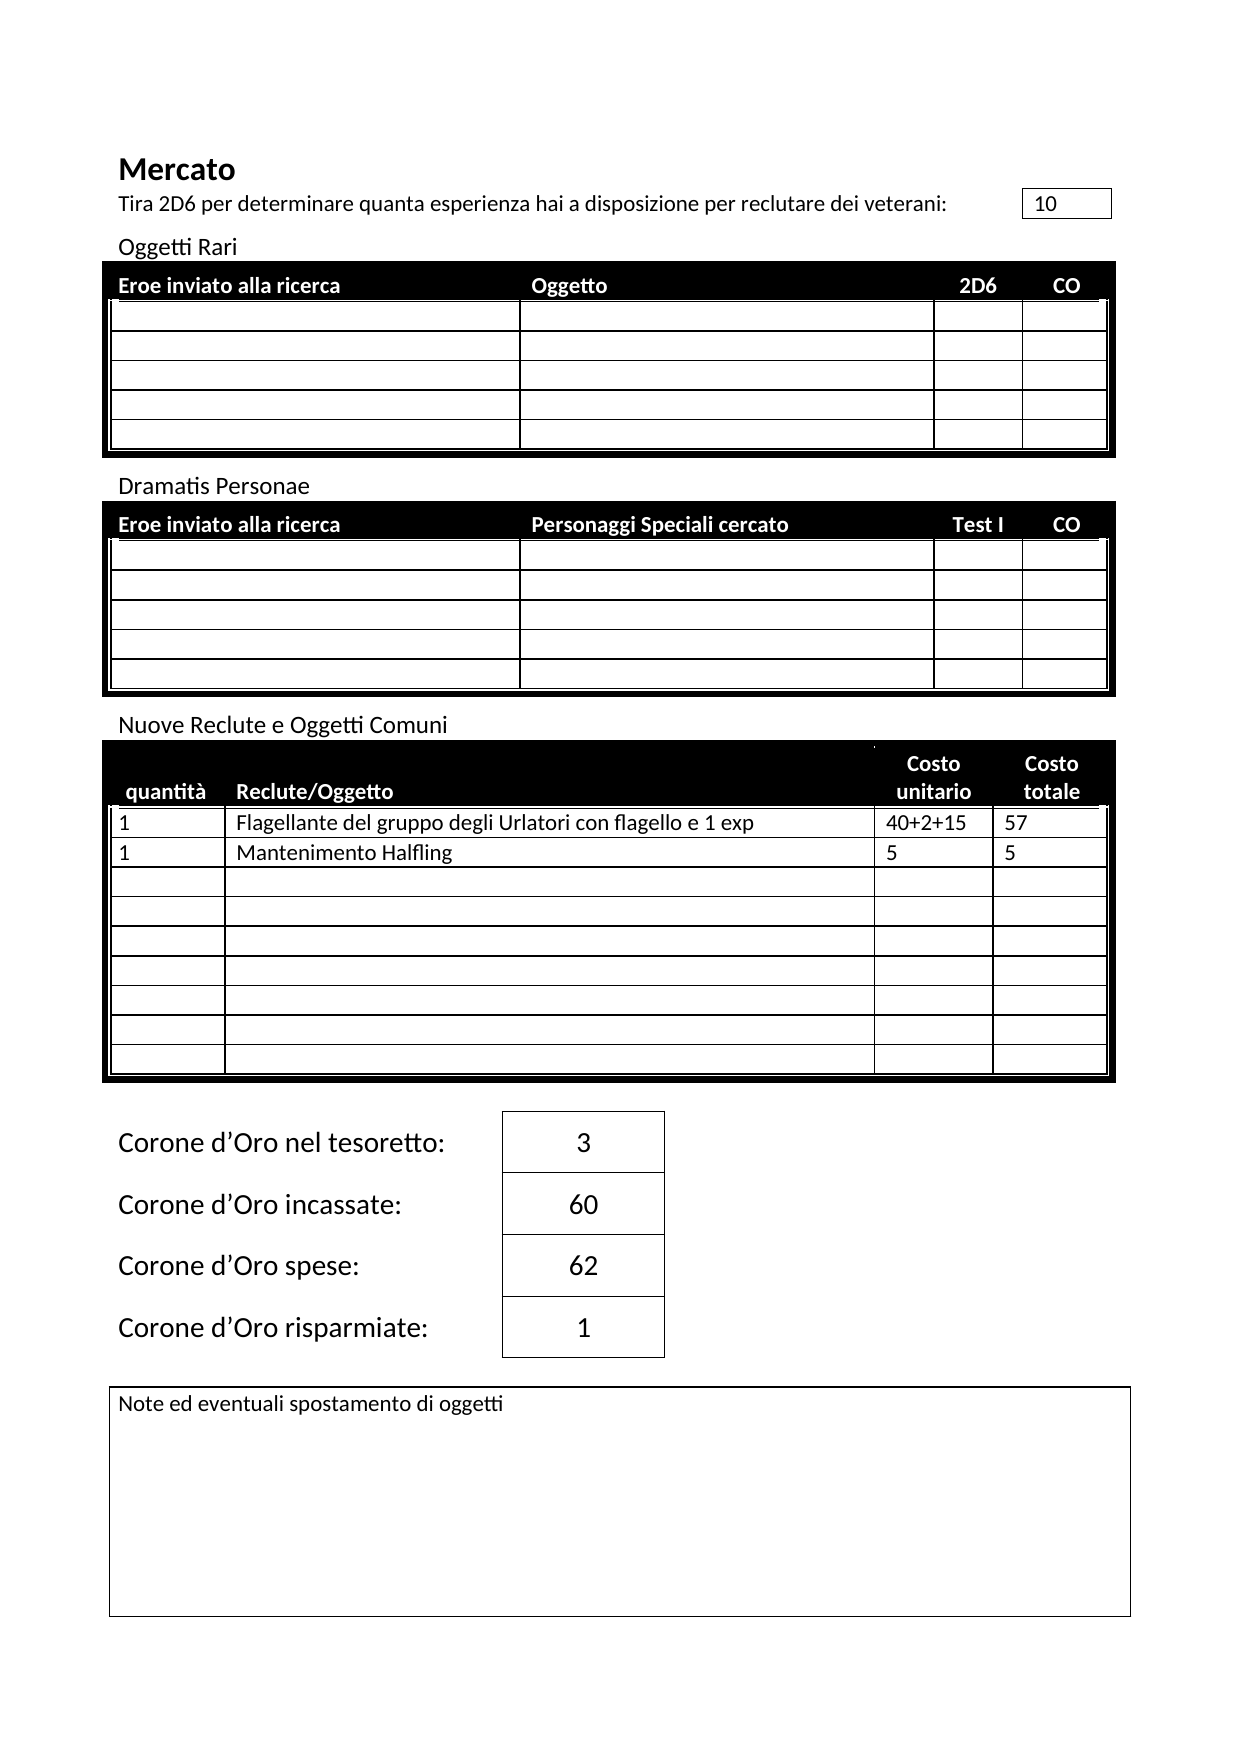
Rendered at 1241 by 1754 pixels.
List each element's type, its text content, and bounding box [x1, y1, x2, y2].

table_cell [226, 927, 874, 955]
table_cell [1023, 332, 1106, 359]
table_header Eroe inviato alla ricerca [112, 510, 519, 538]
table_cell [521, 361, 933, 389]
table_cell [994, 957, 1106, 984]
table_cell 62 [503, 1235, 664, 1296]
table_cell [935, 630, 1022, 658]
table_header Eroe inviato alla ricerca [112, 271, 519, 299]
table_cell [875, 1045, 992, 1073]
table_cell 60 [503, 1173, 664, 1234]
table_cell [521, 391, 933, 419]
table_cell [994, 1045, 1106, 1073]
table_cell [935, 571, 1022, 599]
table_cell [1023, 660, 1106, 688]
table_header CO [1023, 510, 1106, 538]
table_cell [935, 302, 1022, 330]
table_cell [521, 541, 933, 569]
table_cell [1023, 601, 1106, 628]
table_cell [935, 541, 1022, 569]
table_cell [112, 986, 224, 1014]
table_cell [112, 897, 224, 925]
text Nuove Reclute e Oggetti Comuni [118, 709, 1122, 740]
table_cell [935, 391, 1022, 419]
table_header 2D6 [935, 271, 1022, 299]
table_cell [994, 868, 1106, 896]
text Note ed eventuali spostamento di oggetti [110, 1388, 1130, 1417]
table_cell Corone d’Oro spese: [107, 1234, 502, 1296]
table_cell 5 [875, 838, 992, 866]
table_cell [875, 868, 992, 896]
text Dramatis Personae [118, 470, 1122, 501]
table_cell [112, 332, 519, 359]
table_cell [112, 1045, 224, 1073]
table_cell Mantenimento Halfling [226, 838, 874, 866]
table_cell [226, 1016, 874, 1044]
table_cell [875, 897, 992, 925]
table_cell [994, 1016, 1106, 1044]
table_cell [875, 927, 992, 955]
table_header 10 [1023, 189, 1111, 217]
table_cell [226, 868, 874, 896]
table_cell [112, 420, 519, 448]
table_cell 1 [108, 805, 224, 837]
table_cell [521, 332, 933, 359]
table_cell [112, 1016, 224, 1044]
table_cell Corone d’Oro risparmiate: [107, 1296, 502, 1357]
table_cell [994, 897, 1106, 925]
table_cell [935, 420, 1022, 448]
table_cell [521, 630, 933, 658]
table_header quantità [112, 749, 224, 805]
table_cell [112, 927, 224, 955]
table_cell 1 [503, 1297, 664, 1357]
table_cell [112, 361, 519, 389]
table_header Corone d’Oro nel tesoretto: [107, 1111, 502, 1172]
table_header Test I [935, 510, 1022, 538]
table_cell [935, 660, 1022, 688]
table_cell [112, 630, 519, 658]
table_cell Flagellante del gruppo degli Urlatori con flagello e 1 exp [226, 809, 874, 837]
table_cell [935, 332, 1022, 359]
table_cell [875, 1016, 992, 1044]
table_cell [1023, 538, 1109, 569]
table_cell [112, 660, 519, 688]
table_cell [1023, 571, 1106, 599]
table_cell [1023, 630, 1106, 658]
table_cell [112, 391, 519, 419]
table_cell [994, 927, 1106, 955]
table_cell [994, 986, 1106, 1014]
table_cell 40+2+15 [875, 809, 992, 837]
table_cell [226, 897, 874, 925]
table_header Oggetto [521, 271, 933, 299]
text Mercato [118, 148, 1122, 188]
table_cell [112, 957, 224, 984]
table_cell [1023, 420, 1106, 448]
table_cell [521, 660, 933, 688]
table_cell [935, 601, 1022, 628]
table_cell [112, 868, 224, 896]
table_header Tira 2D6 per determinare quanta esperienza hai a disposizione per reclutare dei veterani: [107, 188, 1022, 217]
table_header Costo unitario [875, 749, 992, 805]
table_cell [1023, 361, 1106, 389]
table_header Reclute/Oggetto [226, 749, 874, 805]
table_cell [875, 986, 992, 1014]
table_header 3 [503, 1112, 664, 1172]
table_cell [1023, 391, 1106, 419]
table_cell [521, 420, 933, 448]
table_cell [875, 957, 992, 984]
table_cell [521, 302, 933, 330]
table_cell [112, 571, 519, 599]
table_cell Corone d’Oro incassate: [107, 1172, 502, 1234]
table_cell [226, 957, 874, 984]
table_header Costo totale [994, 749, 1106, 805]
table_cell 1 [112, 838, 224, 866]
table_cell [1023, 299, 1109, 330]
table_cell [226, 986, 874, 1014]
table_header Personaggi Speciali cercato [521, 510, 933, 538]
table_cell [226, 1045, 874, 1073]
table_cell [108, 299, 519, 330]
table_cell [112, 601, 519, 628]
table_cell [108, 538, 519, 569]
table_cell [521, 601, 933, 628]
table_cell [935, 361, 1022, 389]
table_cell 5 [994, 838, 1106, 866]
table_cell 57 [994, 805, 1109, 837]
table_header CO [1023, 271, 1106, 299]
table_cell [521, 571, 933, 599]
text Oggetti Rari [118, 231, 1122, 261]
